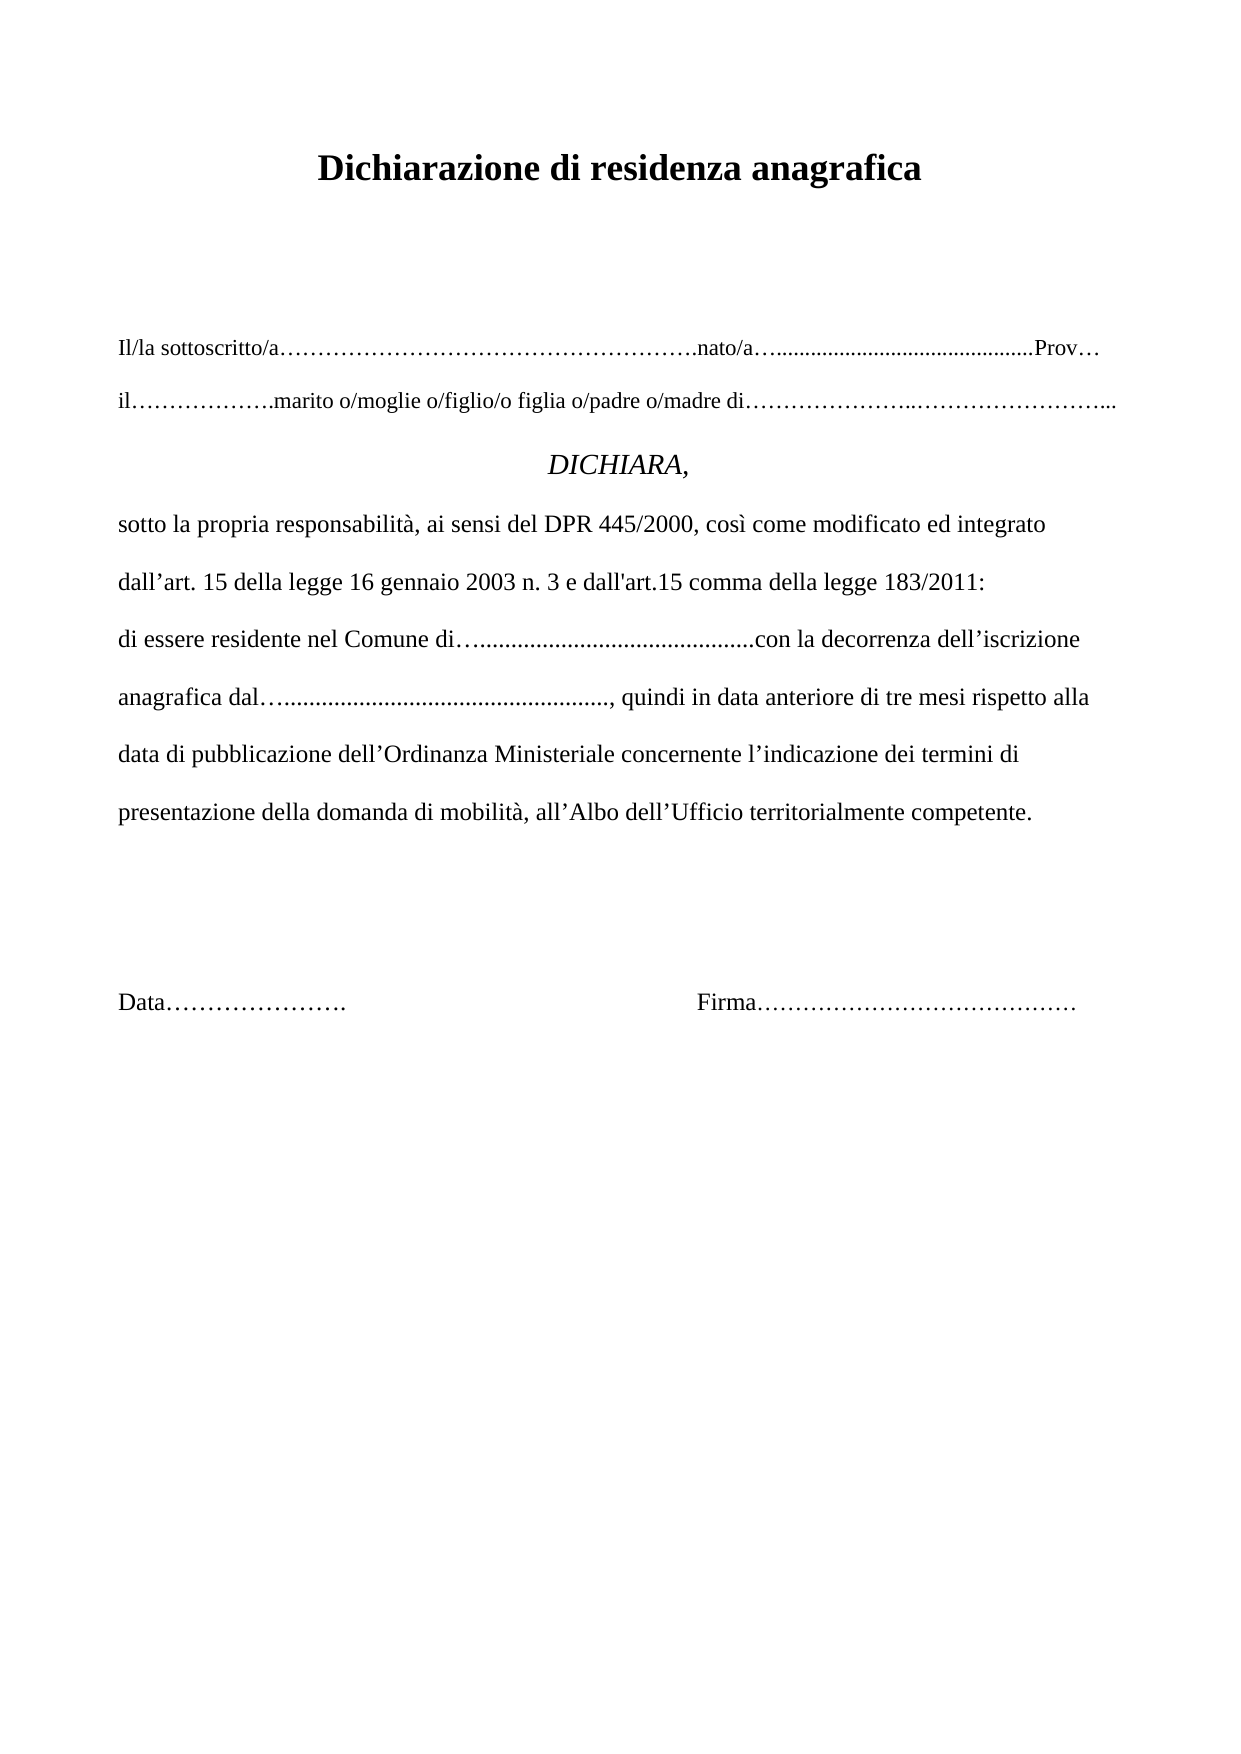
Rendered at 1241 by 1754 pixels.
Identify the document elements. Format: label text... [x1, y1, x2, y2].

text sotto la propria responsabilità, ai sensi del DPR 445/2000, così come modificato ed integrato dall’art. 15 della legge 16 gennaio 2003 n. 3 e dall'art.15 comma della legge 183/2011: [118, 509, 1048, 595]
text DICHIARA, [315, 447, 924, 481]
text Data…………………. Firma…………………………………… [118, 987, 1119, 1016]
text di essere residente nel Comune di… con la decorrenza dell’iscrizione [118, 624, 1119, 653]
text anagrafica dal… , quindi in data anteriore di tre mesi rispetto alla [118, 682, 1119, 710]
text data di pubblicazione dell’Ordinanza Ministeriale concernente l’indicazione dei termini di presentazione della domanda di mobilità, all’Albo dell’Ufficio territorialmente competente. [118, 739, 1034, 826]
text Il/la sottoscritto/a……………………………………………….nato/a… Prov… [118, 334, 1119, 361]
text Dichiarazione di residenza anagrafica [315, 145, 924, 188]
text il……………….marito o/moglie o/figlio/o figlia o/padre o/madre di…………………..……………………... [118, 387, 1119, 413]
